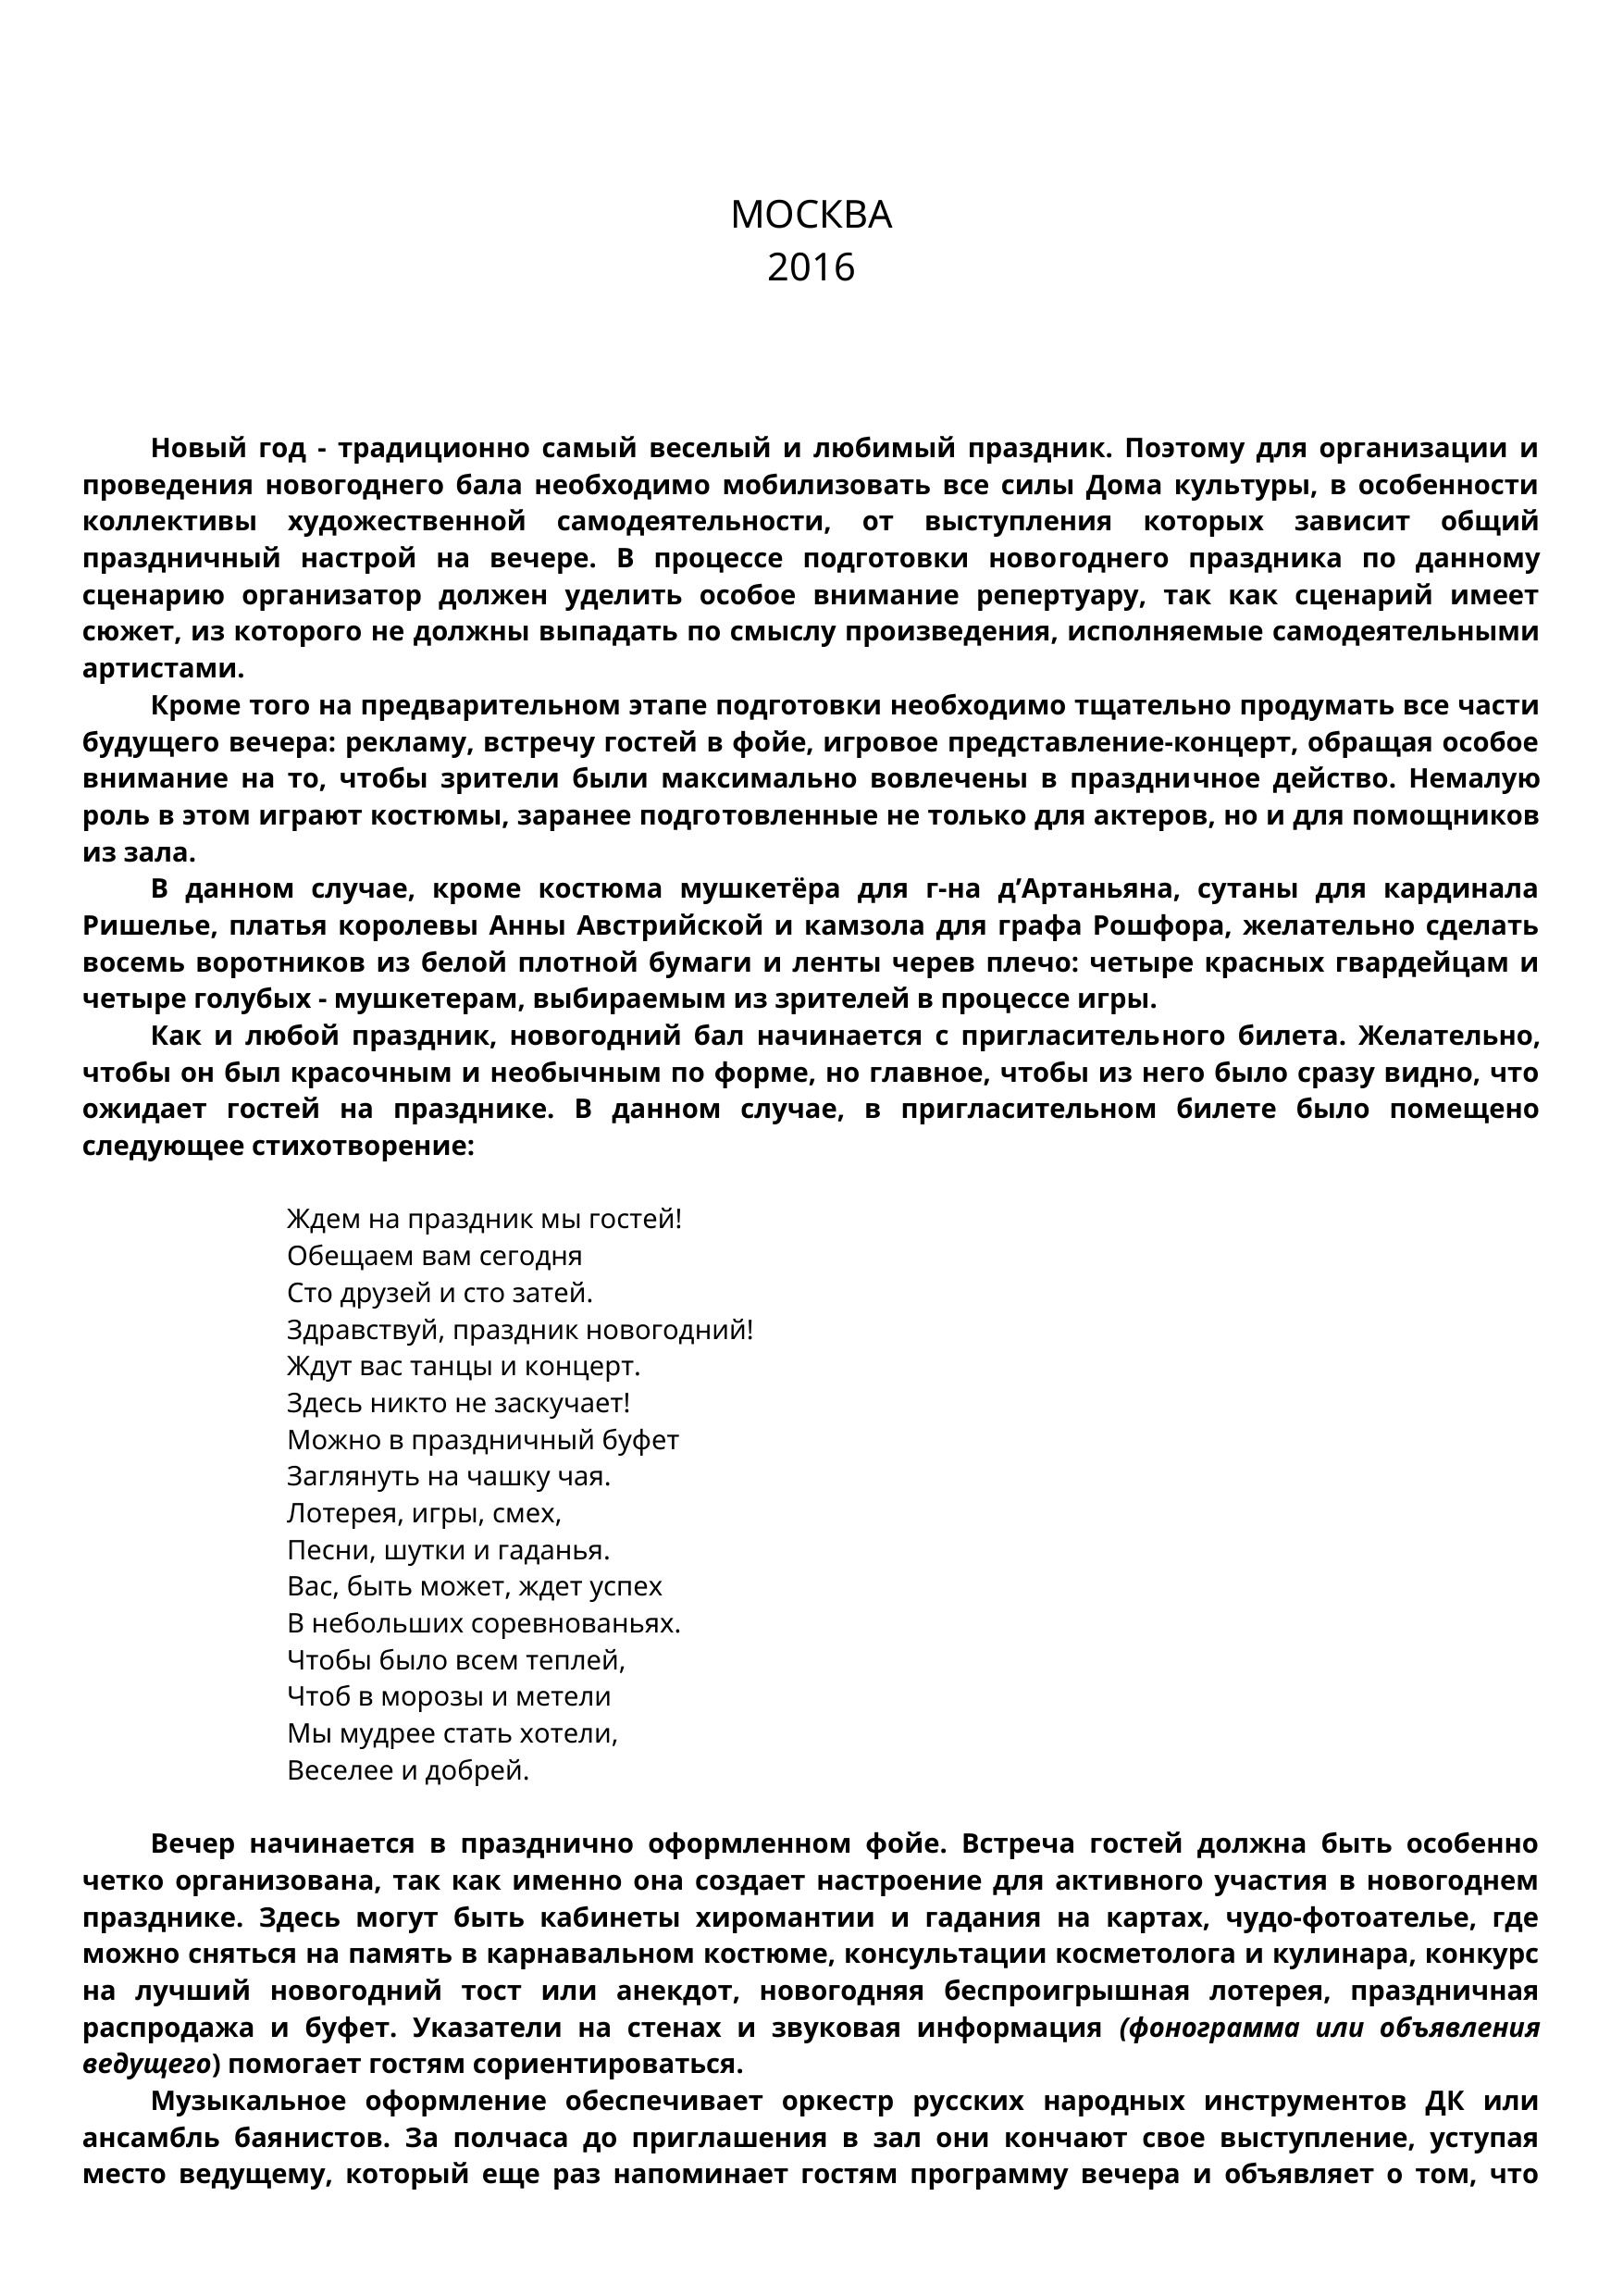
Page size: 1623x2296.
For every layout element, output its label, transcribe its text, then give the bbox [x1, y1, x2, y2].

text Вас, быть может, ждет успех [218, 1568, 1541, 1604]
text Песни, шутки и гаданья. [218, 1531, 1541, 1568]
text Обещаем вам сегодня [218, 1236, 1541, 1273]
text Ждут вас танцы и концерт. [218, 1347, 1541, 1384]
text Как и любой праздник, новогодний бал начинается с пригласительного билета. Желательно, чтобы он был красочным и необычным по форме, но главное, чтобы из него было сразу видно, что ожидает гостей на празднике. В данном случае, в пригласительном билете было помещено следующее стихотворение: [82, 1016, 1541, 1163]
text В небольших соревнованьях. [218, 1604, 1541, 1641]
text Becелее и добрей. [218, 1751, 1541, 1788]
text Лотерея, игры, смех, [218, 1494, 1541, 1531]
text В данном случае, кроме костюма мушкетёра для г-на дʼАртаньяна, сутаны для кардинала Ришелье, платья королевы Анны Австрийской и камзола для графа Рошфора, желательно сделать восемь воротников из белой плотной бумаги и ленты черев плечо: четыре красных гвардейцам и четыре голубых - мушкетерам, выбираемым из зрителей в процессе игры. [82, 869, 1541, 1016]
text Заглянуть на чашку чая. [218, 1457, 1541, 1494]
text Вечер начинается в празднично оформленном фойе. Встреча гостей должна быть особенно четко организована, так как именно она создает настроение для активного участия в новогоднем празднике. Здесь могут быть кабинеты хиромантии и гадания на картах, чудо-фотоателье, где можно сняться на память в карнавальном костюме, консультации косметолога и кулинара, конкурс на лучший новогодний тост или анекдот, новогодняя беспроигрышная лотерея, праздничная распродажа и буфет. Указатели на стенах и звуковая информация (фонограмма или объявления ведущего) помогает гостям сориентироваться. [82, 1824, 1541, 2081]
text Новый год - традиционно самый веселый и любимый праздник. Поэтому для организации и проведения новогоднего бала необходимо мобилизовать все силы Дома культуры, в особенности коллективы художественной самодеятельности, от выступления которых зависит общий праздничный настрой на вечере. В процессе подготовки новогоднего праздника по данному сценарию организатор должен уделить особое внимание репертуару, так как сценарий имеет сюжет, из которого не должны выпадать по смыслу произведения, исполняемые самодеятельными артистами. [82, 428, 1541, 686]
text Кроме того на предварительном этапе подготовки необходимо тщательно продумать все части будущего вечера: рекламу, встречу гостей в фойе, игровое представление-концерт, обращая особое внимание на то, чтобы зрители были максимально вовлечены в праздничное действо. Немалую роль в этом играют костюмы, заранее подготовленные не только для актеров, но и для помощников из зала. [82, 686, 1541, 869]
text Чтобы было всем теплей, [218, 1641, 1541, 1678]
text Мы мудрее стать хотели, [218, 1714, 1541, 1751]
text Здравствуй, праздник новогодний! [218, 1310, 1541, 1347]
text Здесь никто не заскучает! [218, 1384, 1541, 1421]
text Ждем на праздник мы гостей! [218, 1200, 1541, 1236]
text 2016 [82, 240, 1541, 292]
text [82, 2081, 1541, 2191]
text Чтоб в морозы и метели [218, 1678, 1541, 1714]
text Можно в праздничный буфет [218, 1421, 1541, 1457]
text МОСКВА [82, 187, 1541, 240]
text Сто друзей и сто затей. [218, 1273, 1541, 1310]
